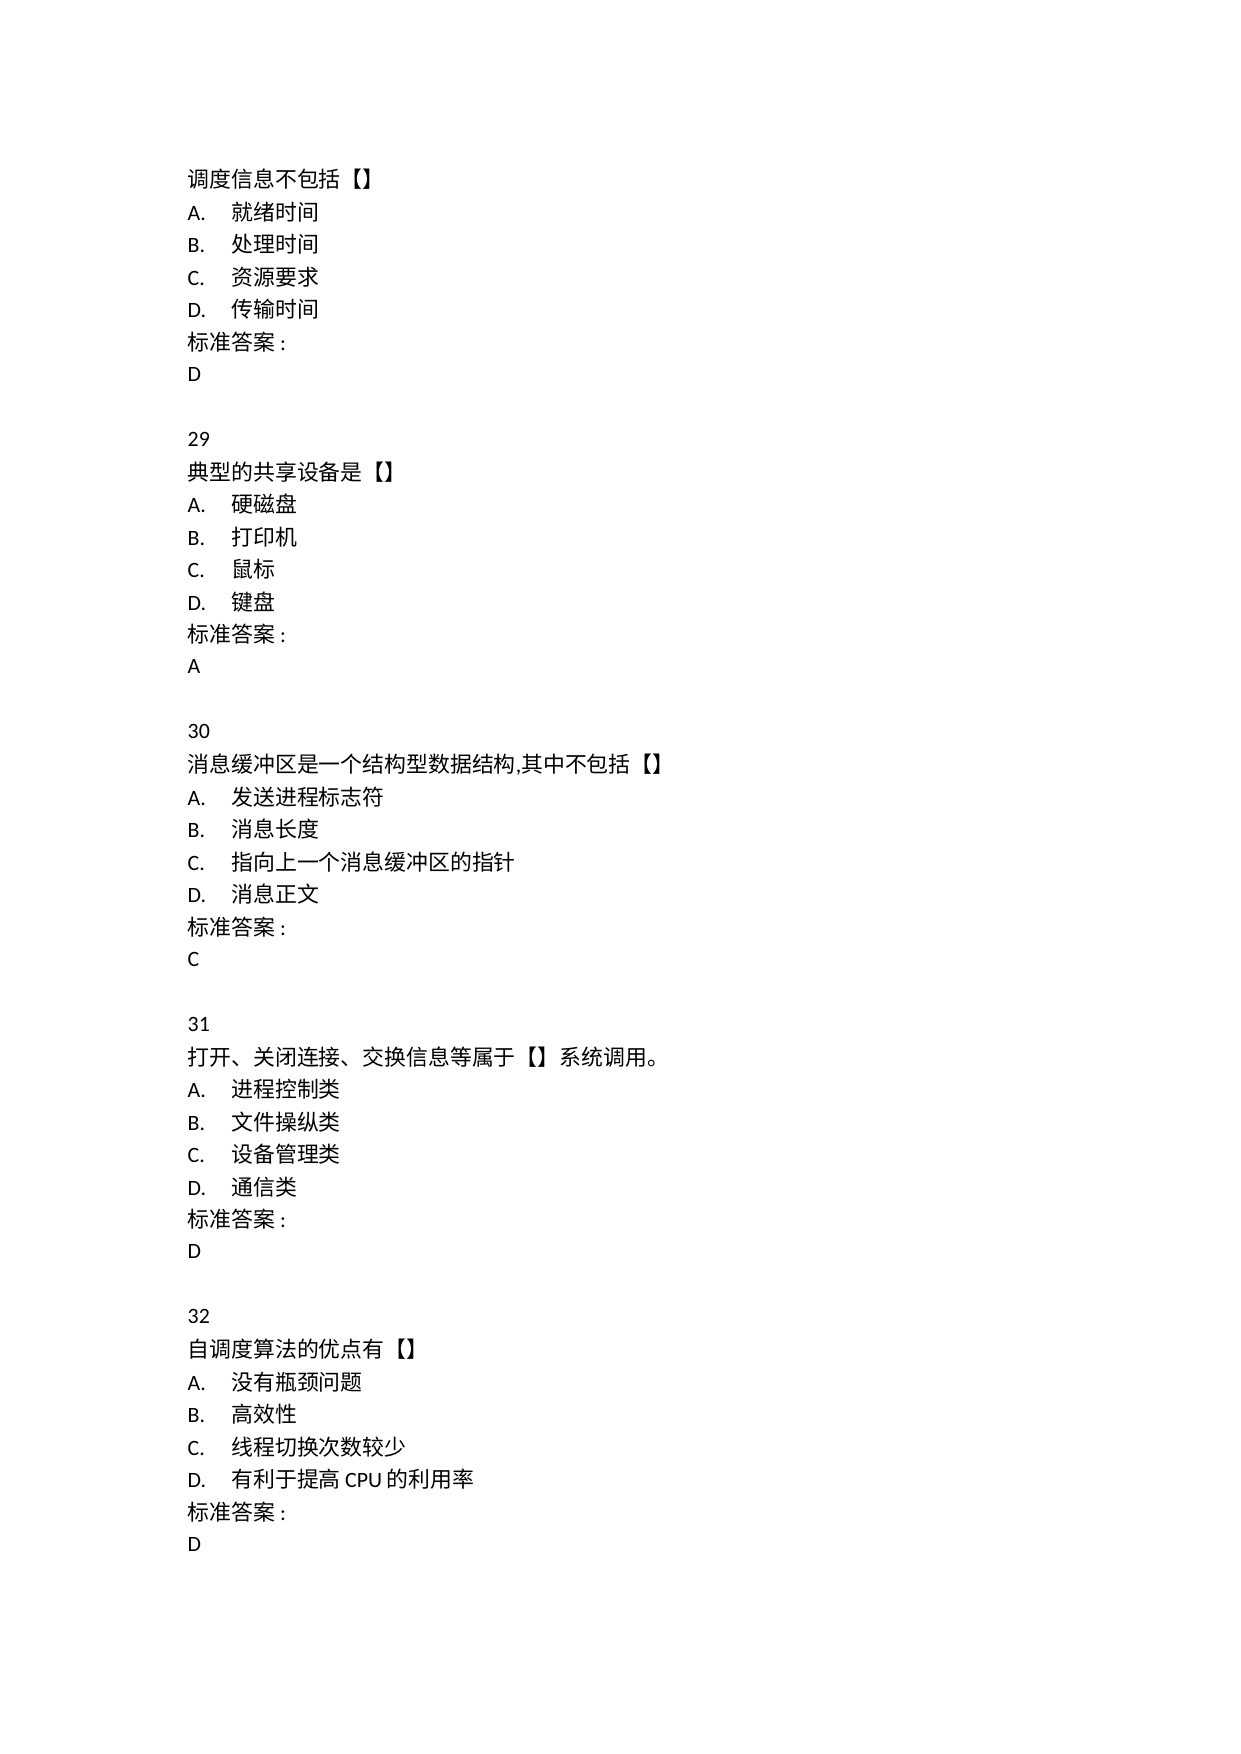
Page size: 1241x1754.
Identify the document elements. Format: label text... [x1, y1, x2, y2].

text D [187, 1234, 1053, 1267]
text 调度信息不包括【】 [187, 162, 1053, 194]
text 标准答案 : [187, 617, 1053, 649]
text 标准答案 : [187, 909, 1053, 942]
text 31 [187, 1007, 1053, 1039]
text A. 进程控制类 [187, 1072, 1053, 1104]
text C. 鼠标 [187, 552, 1053, 584]
text 32 [187, 1299, 1053, 1332]
text C. 线程切换次数较少 [187, 1429, 1053, 1462]
text D [187, 357, 1053, 389]
text D. 键盘 [187, 584, 1053, 617]
text 29 [187, 422, 1053, 454]
text A. 硬磁盘 [187, 487, 1053, 519]
text D. 有利于提高CPU的利用率 [187, 1462, 1053, 1494]
text C. 设备管理类 [187, 1137, 1053, 1169]
text 消息缓冲区是一个结构型数据结构,其中不包括【】 [187, 747, 1053, 779]
text 标准答案 : [187, 324, 1053, 357]
text A. 没有瓶颈问题 [187, 1364, 1053, 1397]
text C. 指向上一个消息缓冲区的指针 [187, 844, 1053, 877]
text B. 高效性 [187, 1397, 1053, 1429]
text 30 [187, 714, 1053, 747]
text A. 就绪时间 [187, 194, 1053, 227]
text D. 传输时间 [187, 292, 1053, 324]
text D. 通信类 [187, 1169, 1053, 1202]
text D [187, 1527, 1053, 1559]
text C [187, 942, 1053, 974]
text A [187, 649, 1053, 682]
text B. 打印机 [187, 519, 1053, 552]
text 打开、关闭连接、交换信息等属于【】系统调用。 [187, 1039, 1053, 1072]
text 自调度算法的优点有【】 [187, 1332, 1053, 1364]
text D. 消息正文 [187, 877, 1053, 909]
text B. 处理时间 [187, 227, 1053, 259]
text 标准答案 : [187, 1202, 1053, 1234]
text 典型的共享设备是【】 [187, 454, 1053, 487]
text B. 消息长度 [187, 812, 1053, 844]
text C. 资源要求 [187, 259, 1053, 292]
text B. 文件操纵类 [187, 1104, 1053, 1137]
text A. 发送进程标志符 [187, 779, 1053, 812]
text 标准答案 : [187, 1494, 1053, 1527]
